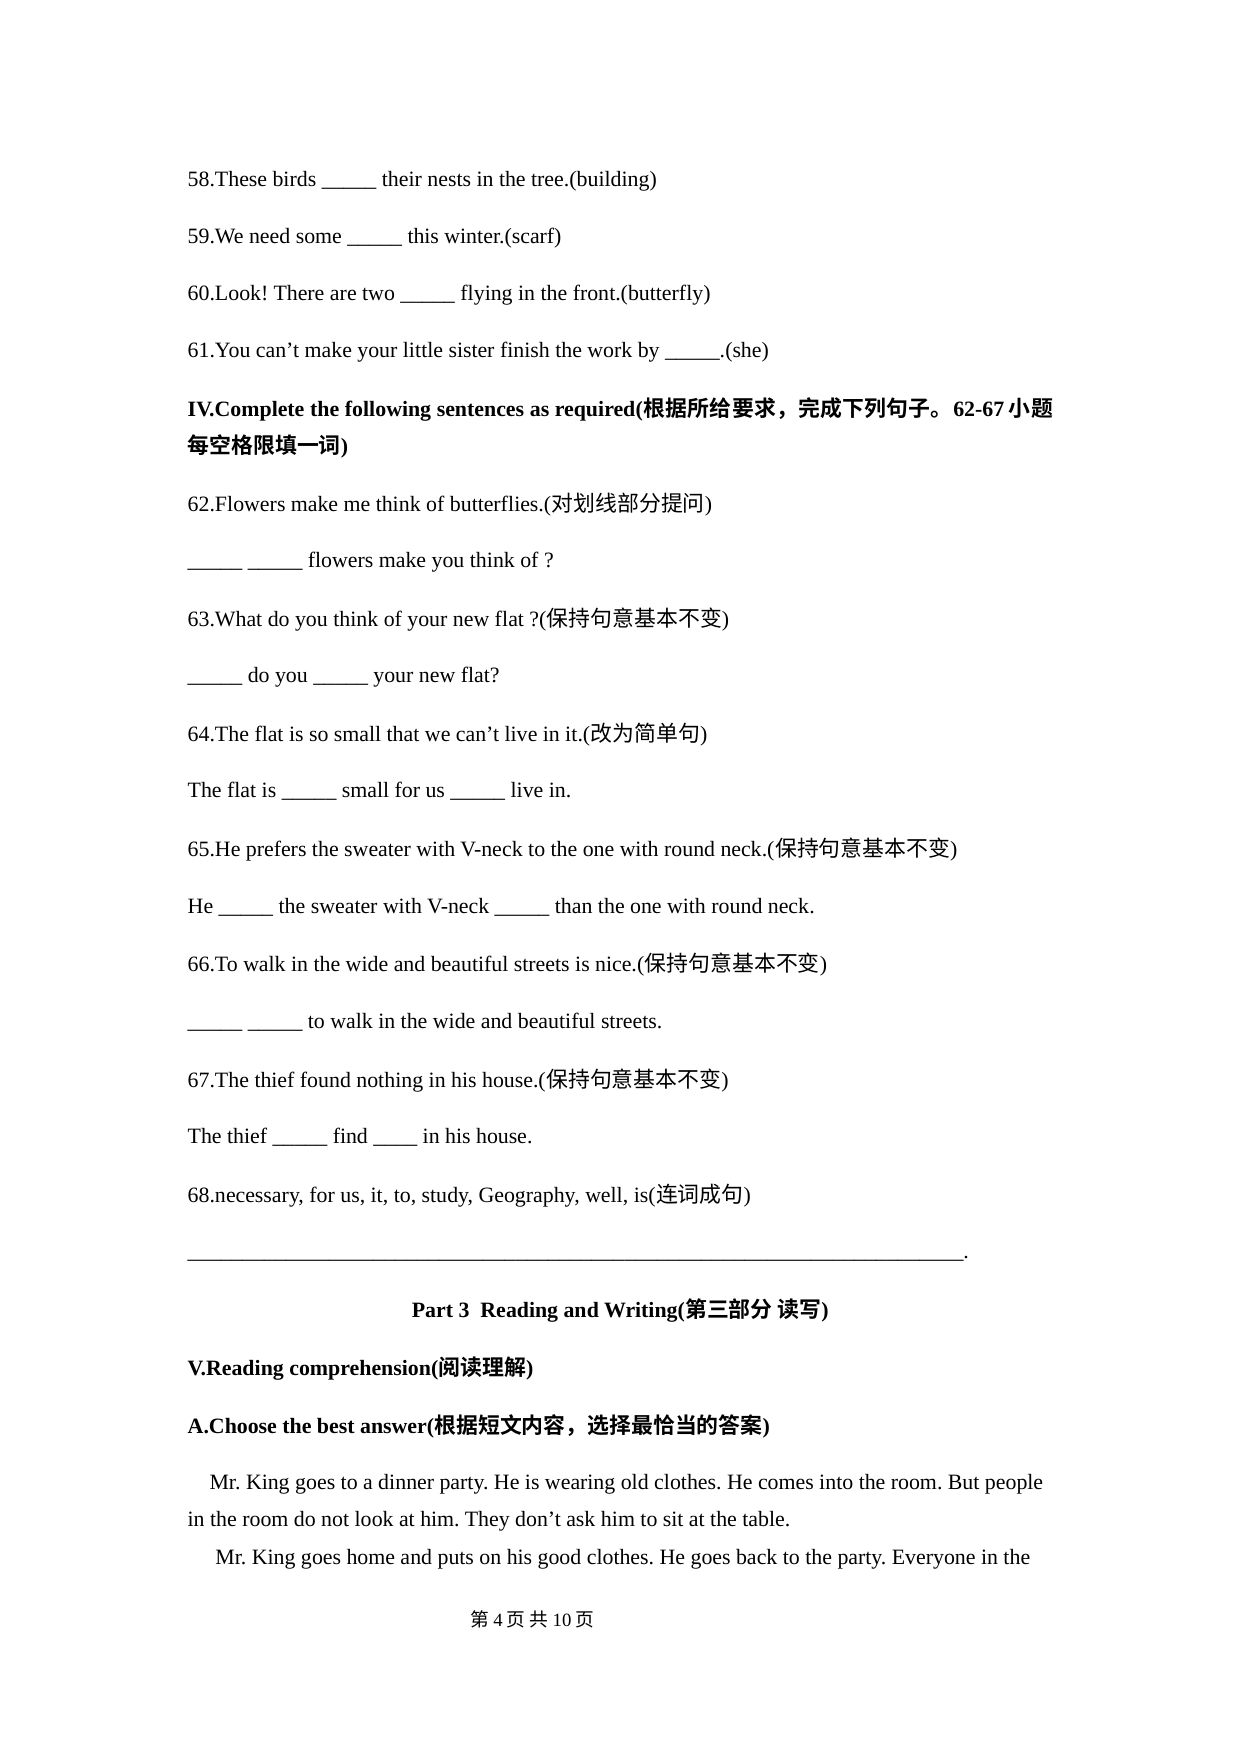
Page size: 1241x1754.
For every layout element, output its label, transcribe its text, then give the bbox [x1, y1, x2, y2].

text IV.Complete the following sentences as required(根据所给要求，完成下列句子。62-67小题每空格限填一词) [187, 390, 1053, 460]
text 65.He prefers the sweater with V-neck to the one with round neck.(保持句意基本不变) [187, 831, 1053, 863]
text _______________________________________________________________________. [187, 1234, 1053, 1267]
text 62.Flowers make me think of butterflies.(对划线部分提问) [187, 486, 1053, 518]
text The flat is _____ small for us _____ live in. [187, 774, 1053, 806]
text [187, 1465, 1053, 1572]
text 64.The flat is so small that we can’t live in it.(改为简单句) [187, 716, 1053, 748]
text 61.You can’t make your little sister finish the work by _____.(she) [187, 333, 1053, 366]
text Part 3 Reading and Writing(第三部分 读写) [187, 1291, 1053, 1324]
text _____ _____ flowers make you think of ? [187, 544, 1053, 576]
text 63.What do you think of your new flat ?(保持句意基本不变) [187, 601, 1053, 633]
text _____ _____ to walk in the wide and beautiful streets. [187, 1004, 1053, 1037]
text 66.To walk in the wide and beautiful streets is nice.(保持句意基本不变) [187, 946, 1053, 978]
text The thief _____ find ____ in his house. [187, 1119, 1053, 1152]
text A.Choose the best answer(根据短文内容，选择最恰当的答案) [187, 1407, 1053, 1440]
text _____ do you _____ your new flat? [187, 659, 1053, 691]
text 67.The thief found nothing in his house.(保持句意基本不变) [187, 1061, 1053, 1094]
text 68.necessary, for us, it, to, study, Geography, well, is(连词成句) [187, 1176, 1053, 1209]
text V.Reading comprehension(阅读理解) [187, 1349, 1053, 1382]
text 58.These birds _____ their nests in the tree.(building) [187, 162, 1053, 194]
text 60.Look! There are two _____ flying in the front.(butterfly) [187, 276, 1053, 309]
text He _____ the sweater with V-neck _____ than the one with round neck. [187, 889, 1053, 921]
text 59.We need some _____ this winter.(scarf) [187, 219, 1053, 252]
